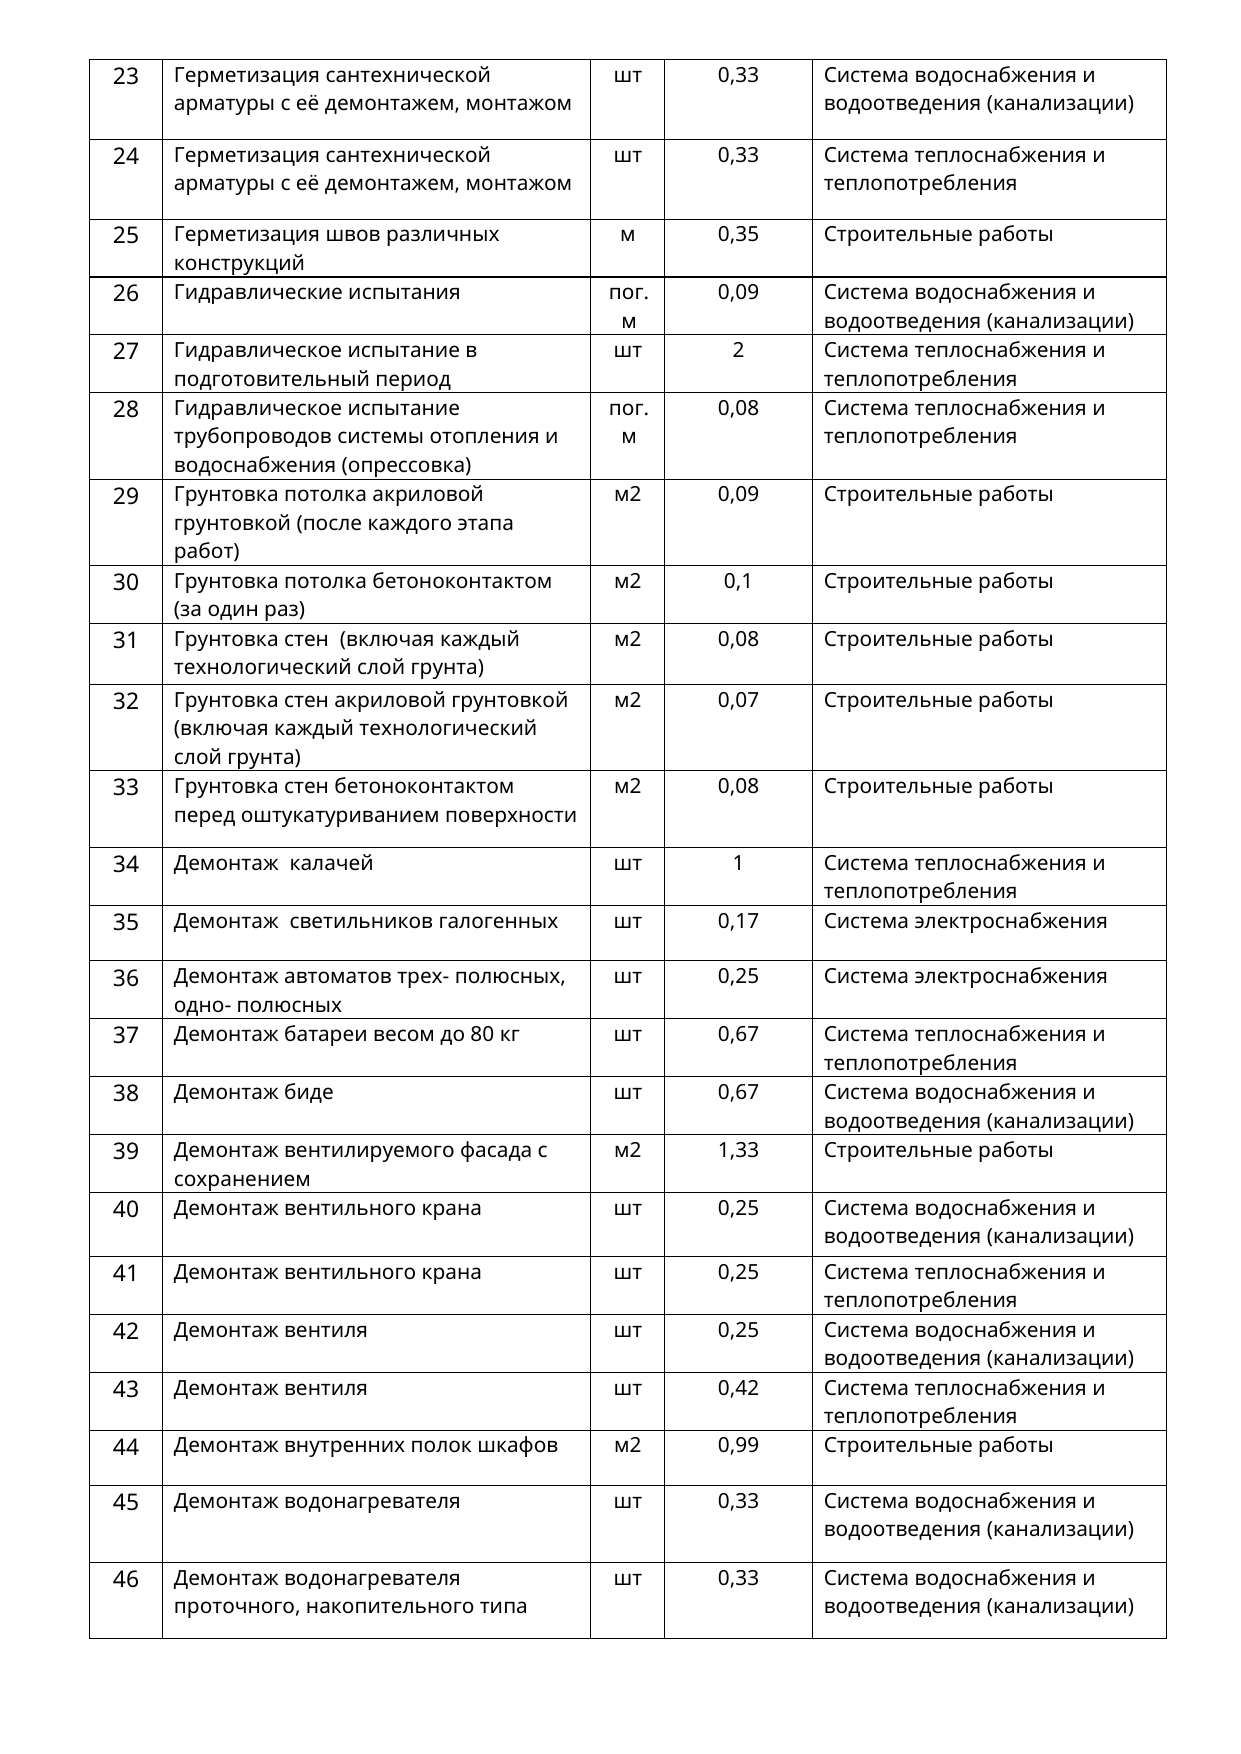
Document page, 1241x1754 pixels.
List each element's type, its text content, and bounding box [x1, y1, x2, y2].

table_cell шт [591, 1019, 664, 1076]
table_cell шт [591, 1563, 664, 1638]
table_cell Система водоснабжения и водоотведения (канализации) [813, 60, 1166, 139]
table_cell шт [591, 60, 664, 139]
table_cell 0,33 [665, 140, 812, 218]
table_cell пог.м [591, 393, 664, 478]
table_cell Строительные работы [813, 220, 1166, 276]
table_cell Демонтаж вентильного крана [163, 1257, 590, 1314]
table_cell Демонтаж внутренних полок шкафов [163, 1431, 590, 1485]
table_cell 0,33 [665, 60, 812, 139]
table_cell м2 [591, 685, 664, 770]
table_cell шт [591, 1193, 664, 1256]
table_cell шт [591, 1486, 664, 1562]
table_cell Демонтаж водонагревателя [163, 1486, 590, 1562]
table_cell Система теплоснабжения и теплопотребления [813, 140, 1166, 218]
table_cell Система теплоснабжения и теплопотребления [813, 1373, 1166, 1429]
table_cell Демонтаж вентиля [163, 1373, 590, 1429]
table_cell м2 [591, 566, 664, 623]
table_cell 0,17 [665, 906, 812, 960]
table_cell Система теплоснабжения и теплопотребления [813, 335, 1166, 392]
table_cell 28 [90, 393, 162, 478]
table_cell м [591, 220, 664, 276]
table_cell Система теплоснабжения и теплопотребления [813, 1257, 1166, 1314]
table_cell пог.м [591, 278, 664, 334]
table_cell Демонтаж вентилируемого фасада с сохранением [163, 1135, 590, 1192]
table_cell Система водоснабжения и водоотведения (канализации) [813, 278, 1166, 334]
table_cell Грунтовка потолка акриловой грунтовкой (после каждого этапа работ) [163, 480, 590, 565]
table_cell Грунтовка стен акриловой грунтовкой (включая каждый технологический слой грунта) [163, 685, 590, 770]
table_cell Система водоснабжения и водоотведения (канализации) [813, 1193, 1166, 1256]
table_cell Строительные работы [813, 480, 1166, 565]
table_cell шт [591, 1257, 664, 1314]
table_cell м2 [591, 480, 664, 565]
table_cell 0,08 [665, 393, 812, 478]
table_cell 39 [90, 1135, 162, 1192]
table_cell Строительные работы [813, 771, 1166, 847]
table_cell 0,67 [665, 1077, 812, 1134]
table_cell 43 [90, 1373, 162, 1429]
table_cell Демонтаж вентиля [163, 1315, 590, 1372]
table_cell м2 [591, 771, 664, 847]
table_cell 23 [90, 60, 162, 139]
table_cell 0,67 [665, 1019, 812, 1076]
table_cell шт [591, 848, 664, 905]
table_cell Система теплоснабжения и теплопотребления [813, 848, 1166, 905]
table_cell м2 [591, 1135, 664, 1192]
table_cell 32 [90, 685, 162, 770]
table_cell Демонтаж вентильного крана [163, 1193, 590, 1256]
table_cell Система теплоснабжения и теплопотребления [813, 1019, 1166, 1076]
table_cell Грунтовка стен бетоноконтактом перед оштукатуриванием поверхности [163, 771, 590, 847]
table_cell 25 [90, 220, 162, 276]
table_cell 0,99 [665, 1431, 812, 1485]
table_cell 24 [90, 140, 162, 218]
table_cell Герметизация сантехнической арматуры с её демонтажем, монтажом [163, 60, 590, 139]
table_cell Система водоснабжения и водоотведения (канализации) [813, 1077, 1166, 1134]
table_cell шт [591, 1373, 664, 1429]
table_cell 2 [665, 335, 812, 392]
table_cell Демонтаж батареи весом до 80 кг [163, 1019, 590, 1076]
table_cell 0,08 [665, 624, 812, 684]
table_cell м2 [591, 1431, 664, 1485]
table_cell Строительные работы [813, 566, 1166, 623]
table_cell шт [591, 140, 664, 218]
table_cell Демонтаж автоматов трех- полюсных, одно- полюсных [163, 961, 590, 1018]
table_cell м2 [591, 624, 664, 684]
table_cell Гидравлическое испытание в подготовительный период [163, 335, 590, 392]
table_cell 1,33 [665, 1135, 812, 1192]
table_cell 36 [90, 961, 162, 1018]
table_cell Демонтаж водонагревателя проточного, накопительного типа [163, 1563, 590, 1638]
table_cell 0,33 [665, 1563, 812, 1638]
table_cell 31 [90, 624, 162, 684]
table_cell 0,25 [665, 1315, 812, 1372]
table_cell 27 [90, 335, 162, 392]
table_cell шт [591, 335, 664, 392]
table_cell шт [591, 961, 664, 1018]
table_cell Система электроснабжения [813, 906, 1166, 960]
table_cell Герметизация сантехнической арматуры с её демонтажем, монтажом [163, 140, 590, 218]
table_cell 45 [90, 1486, 162, 1562]
table_cell 44 [90, 1431, 162, 1485]
table_cell Демонтаж калачей [163, 848, 590, 905]
table_cell Герметизация швов различных конструкций [163, 220, 590, 276]
table_cell 0,25 [665, 1257, 812, 1314]
table_cell 0,25 [665, 961, 812, 1018]
table_cell 46 [90, 1563, 162, 1638]
table_cell 41 [90, 1257, 162, 1314]
table_cell 33 [90, 771, 162, 847]
table_cell шт [591, 1077, 664, 1134]
table_cell 26 [90, 278, 162, 334]
table_cell 29 [90, 480, 162, 565]
table_cell Строительные работы [813, 1135, 1166, 1192]
table_cell 38 [90, 1077, 162, 1134]
table_cell 0,07 [665, 685, 812, 770]
table_cell Демонтаж светильников галогенных [163, 906, 590, 960]
table_cell 0,25 [665, 1193, 812, 1256]
table_cell 42 [90, 1315, 162, 1372]
table_cell 37 [90, 1019, 162, 1076]
table_cell Демонтаж биде [163, 1077, 590, 1134]
table_cell 0,09 [665, 480, 812, 565]
table_cell 30 [90, 566, 162, 623]
table_cell Строительные работы [813, 624, 1166, 684]
table_cell шт [591, 906, 664, 960]
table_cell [813, 1486, 1166, 1562]
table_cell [813, 1563, 1166, 1638]
table_cell 0,33 [665, 1486, 812, 1562]
table_cell Грунтовка стен (включая каждый технологический слой грунта) [163, 624, 590, 684]
table_cell 1 [665, 848, 812, 905]
table_cell 35 [90, 906, 162, 960]
table_cell шт [591, 1315, 664, 1372]
table_cell 0,1 [665, 566, 812, 623]
table_cell Система электроснабжения [813, 961, 1166, 1018]
table_cell 0,42 [665, 1373, 812, 1429]
table_cell 34 [90, 848, 162, 905]
table_cell Система водоснабжения и водоотведения (канализации) [813, 1315, 1166, 1372]
table_cell 40 [90, 1193, 162, 1256]
table_cell 0,35 [665, 220, 812, 276]
table_cell 0,09 [665, 278, 812, 334]
table_cell 0,08 [665, 771, 812, 847]
table_cell Строительные работы [813, 685, 1166, 770]
table_cell Гидравлическое испытание трубопроводов системы отопления и водоснабжения (опрессовка) [163, 393, 590, 478]
table_cell Система теплоснабжения и теплопотребления [813, 393, 1166, 478]
table_cell Строительные работы [813, 1431, 1166, 1485]
table_cell Гидравлические испытания [163, 278, 590, 334]
table_cell Грунтовка потолка бетоноконтактом (за один раз) [163, 566, 590, 623]
